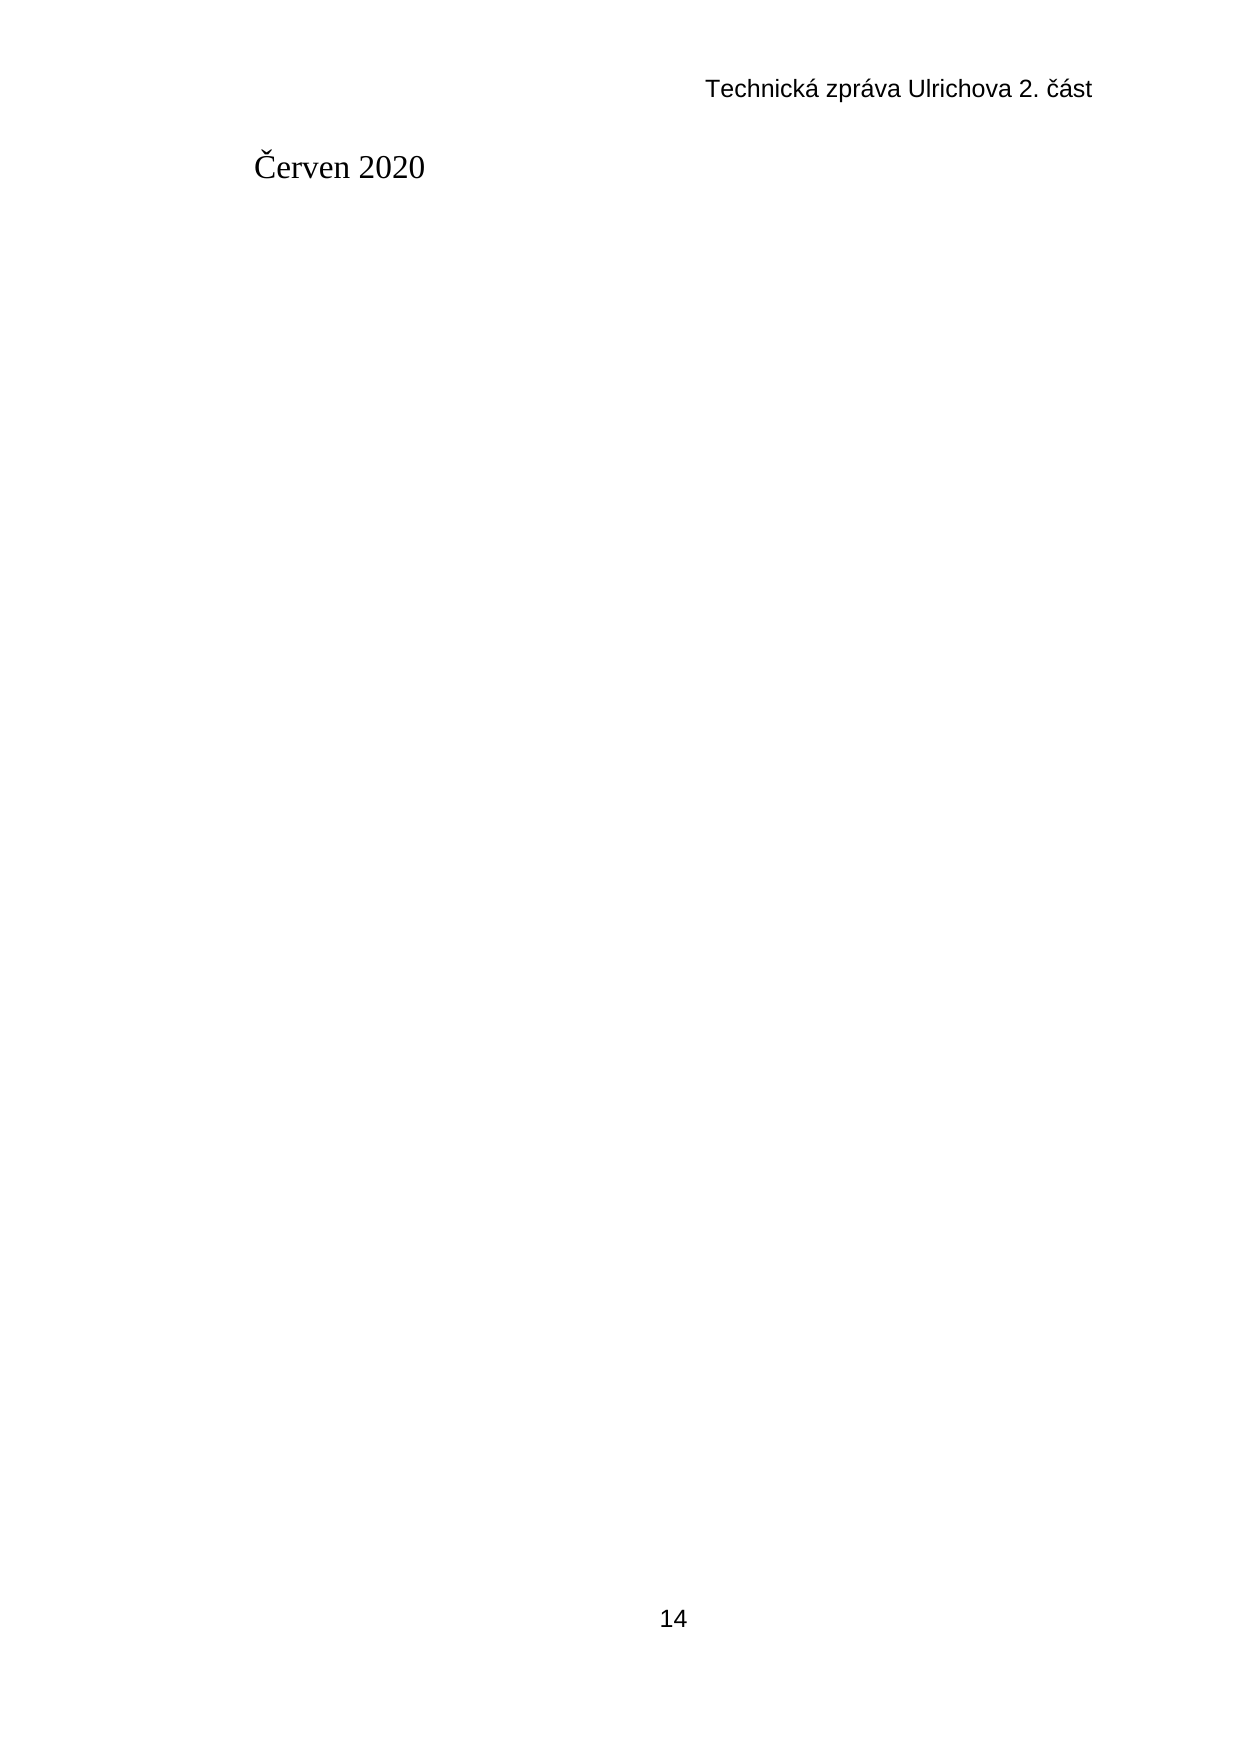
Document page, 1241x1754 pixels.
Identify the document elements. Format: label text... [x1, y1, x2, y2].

text Červen 2020 [195, 148, 1093, 186]
